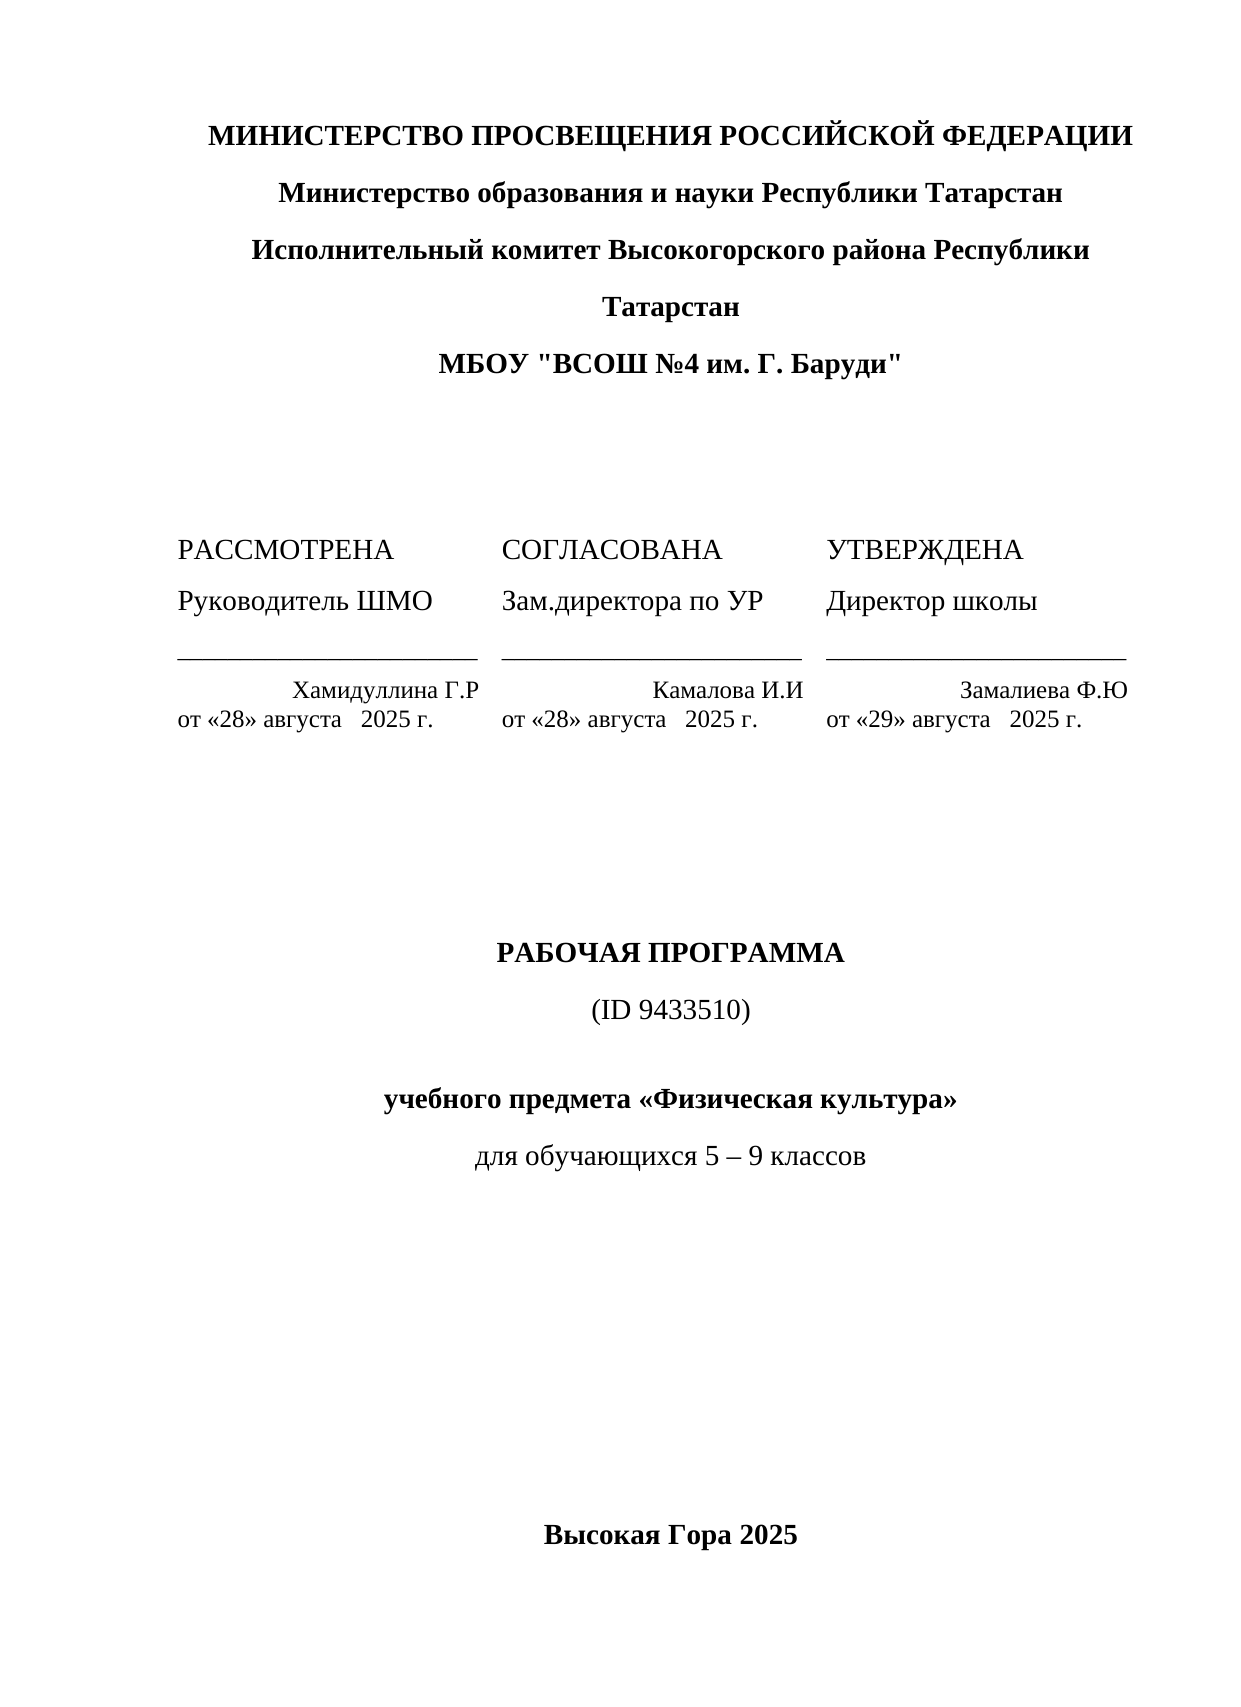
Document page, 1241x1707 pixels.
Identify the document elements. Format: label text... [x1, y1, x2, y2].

text МБОУ "ВСОШ №4 им. Г. Баруди" [190, 346, 1152, 379]
text МИНИСТЕРСТВО ПРОСВЕЩЕНИЯ РОССИЙСКОЙ ФЕДЕРАЦИИ [190, 118, 1152, 152]
text Министерство образования и науки Республики Татарстан [190, 175, 1152, 209]
table_header РАССМОТРЕНА Руководитель ШМО ________________________ Хамидуллина Г.Р от «28» августа 2025 г. [166, 532, 490, 774]
text (ID 9433510) [190, 992, 1152, 1025]
text Высокая Гора 2025 [190, 1517, 1152, 1550]
text учебного предмета «Физическая культура» [190, 1081, 1152, 1114]
text для обучающихся 5 – 9 классов [190, 1138, 1152, 1171]
text Исполнительный комитет Высокогорского района Республики Татарстан [190, 232, 1152, 323]
table_header УТВЕРЖДЕНА Директор школы ________________________ Замалиева Ф.Ю от «29» августа 2025 г. [815, 532, 1139, 774]
table_header СОГЛАСОВАНА Зам.директора по УР ________________________ Камалова И.И от «28» августа 2025 г. [490, 532, 815, 774]
text РАБОЧАЯ ПРОГРАММА [190, 935, 1152, 968]
